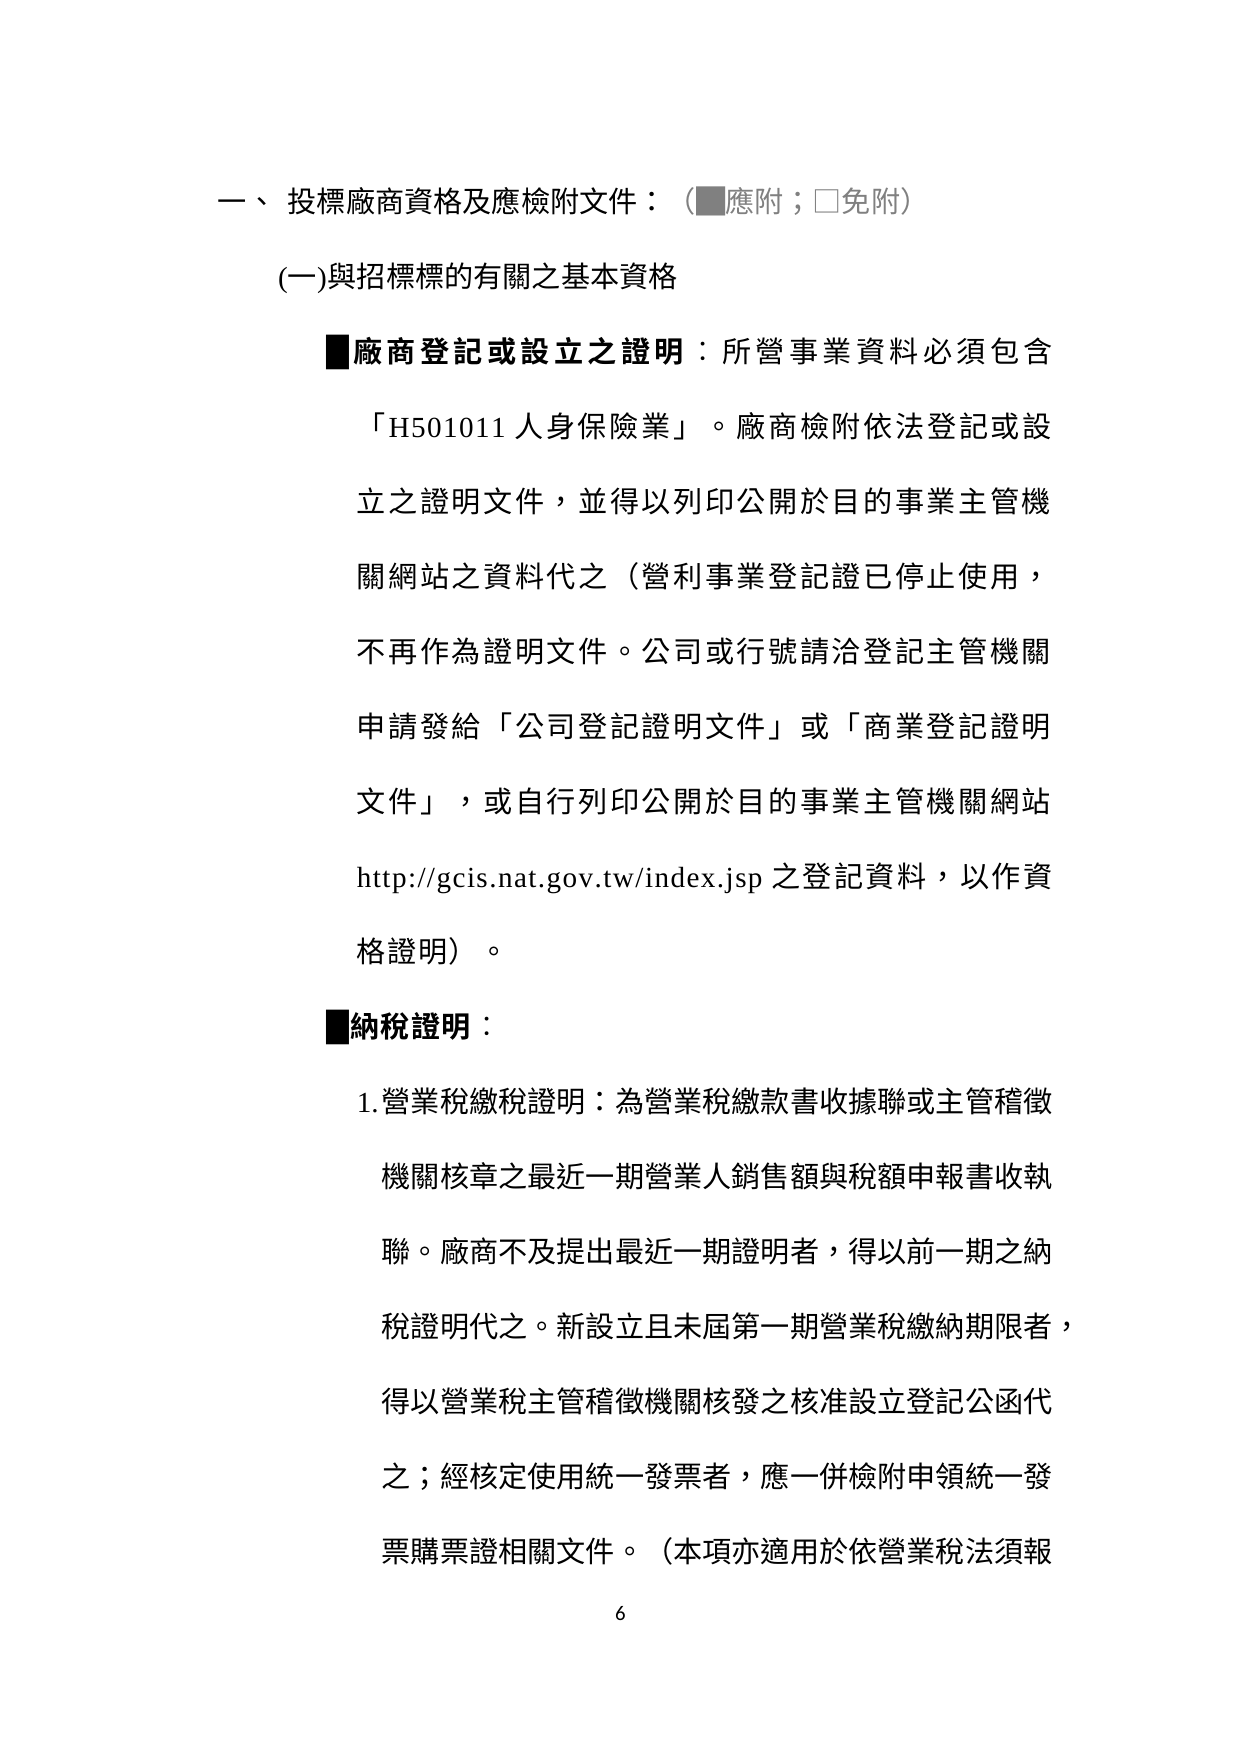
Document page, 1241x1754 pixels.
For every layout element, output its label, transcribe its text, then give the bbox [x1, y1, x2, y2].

text █納稅證明︰ [326, 987, 1053, 1062]
list 與招標標的有關之基本資格 [278, 237, 1053, 312]
text █廠商登記或設立之證明︰所營事業資料必須包含「H501011人身保險業」。廠商檢附依法登記或設立之證明文件，並得以列印公開於目的事業主管機關網站之資料代之（營利事業登記證已停止使用，不再作為證明文件。公司或行號請洽登記主管機關申請發給「公司登記證明文件」或「商業登記證明文件」，或自行列印公開於目的事業主管機關網站http://gcis.nat.gov.tw/index.jsp之登記資料，以作資格證明）。 [326, 312, 1053, 987]
list 投標廠商資格及應檢附文件：（█應附；□免附） [217, 162, 1053, 237]
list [357, 1062, 1053, 1587]
